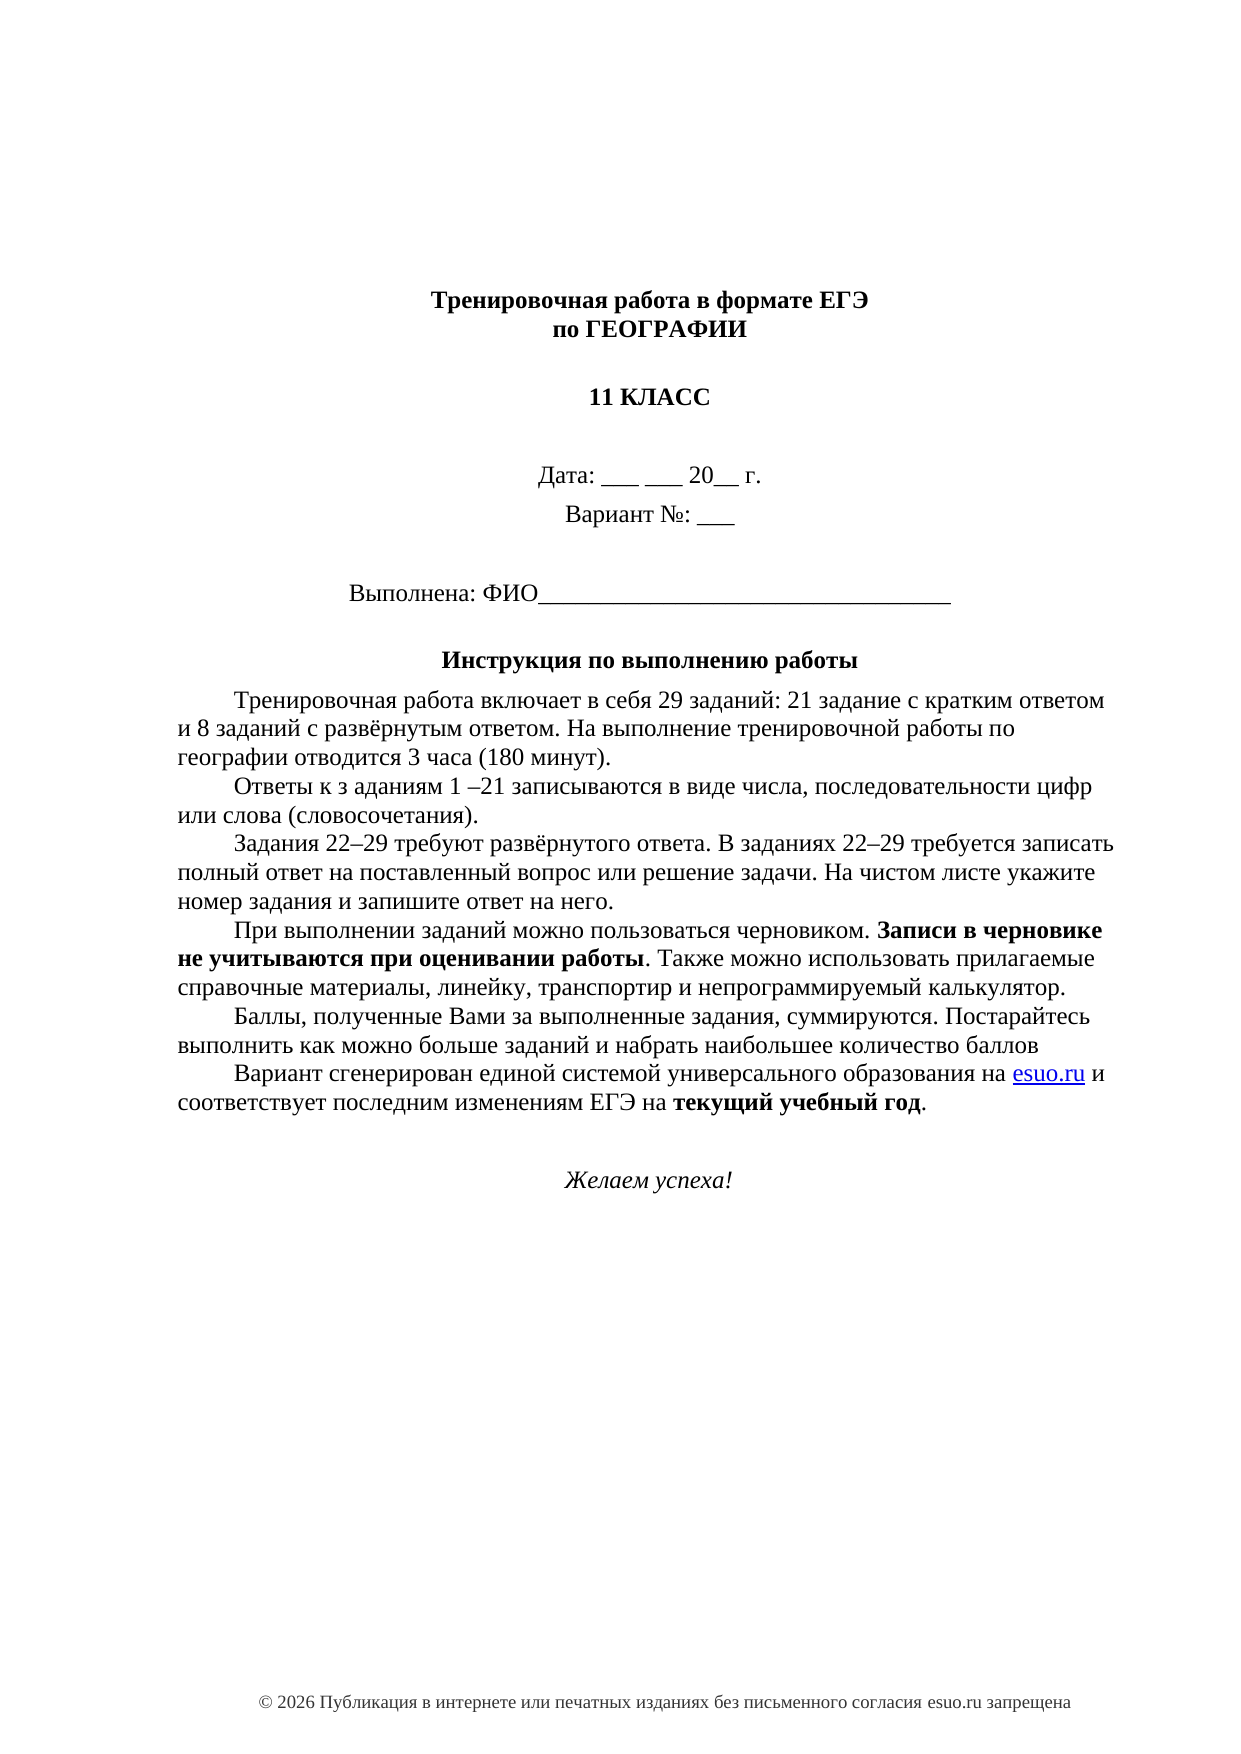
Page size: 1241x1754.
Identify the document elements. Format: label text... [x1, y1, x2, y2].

text Желаем успеха! [177, 1166, 1122, 1194]
text Тренировочная работа в формате ЕГЭ по ГЕОГРАФИИ [177, 285, 1122, 371]
text Выполнена: ФИО_________________________________ [177, 578, 1122, 606]
text Вариант №: ___ [177, 499, 1122, 528]
text Дата: ___ ___ 20__ г. [177, 460, 1122, 489]
text 11 КЛАСС [177, 382, 1122, 411]
text Тренировочная работа включает в себя 29 заданий: 21 задание с кратким ответом и 8 заданий с развёрнутым ответом. На выполнение тренировочной работы по географии отводится 3 часа (180 минут). Ответы к з аданиям 1 –21 записываются в виде числа, последовательности цифр или слова (словосочетания). Задания 22–29 требуют развёрнутого ответа. В заданиях 22–29 требуется записать полный ответ на поставленный вопрос или решение задачи. На чистом листе укажите номер задания и запишите ответ на него. При выполнении заданий можно пользоваться черновиком. Записи в черновике не учитываются при оценивании работы. Также можно использовать прилагаемые справочные материалы, линейку, транспортир и непрограммируемый калькулятор. Баллы, полученные Вами за выполненные задания, суммируются. Постарайтесь выполнить как можно больше заданий и набрать наибольшее количество баллов Вариант сгенерирован единой системой универсального образования на esuo.ru и соответствует последним изменениям ЕГЭ на текущий учебный год. [177, 685, 1122, 1116]
text Инструкция по выполнению работы [177, 617, 1122, 674]
